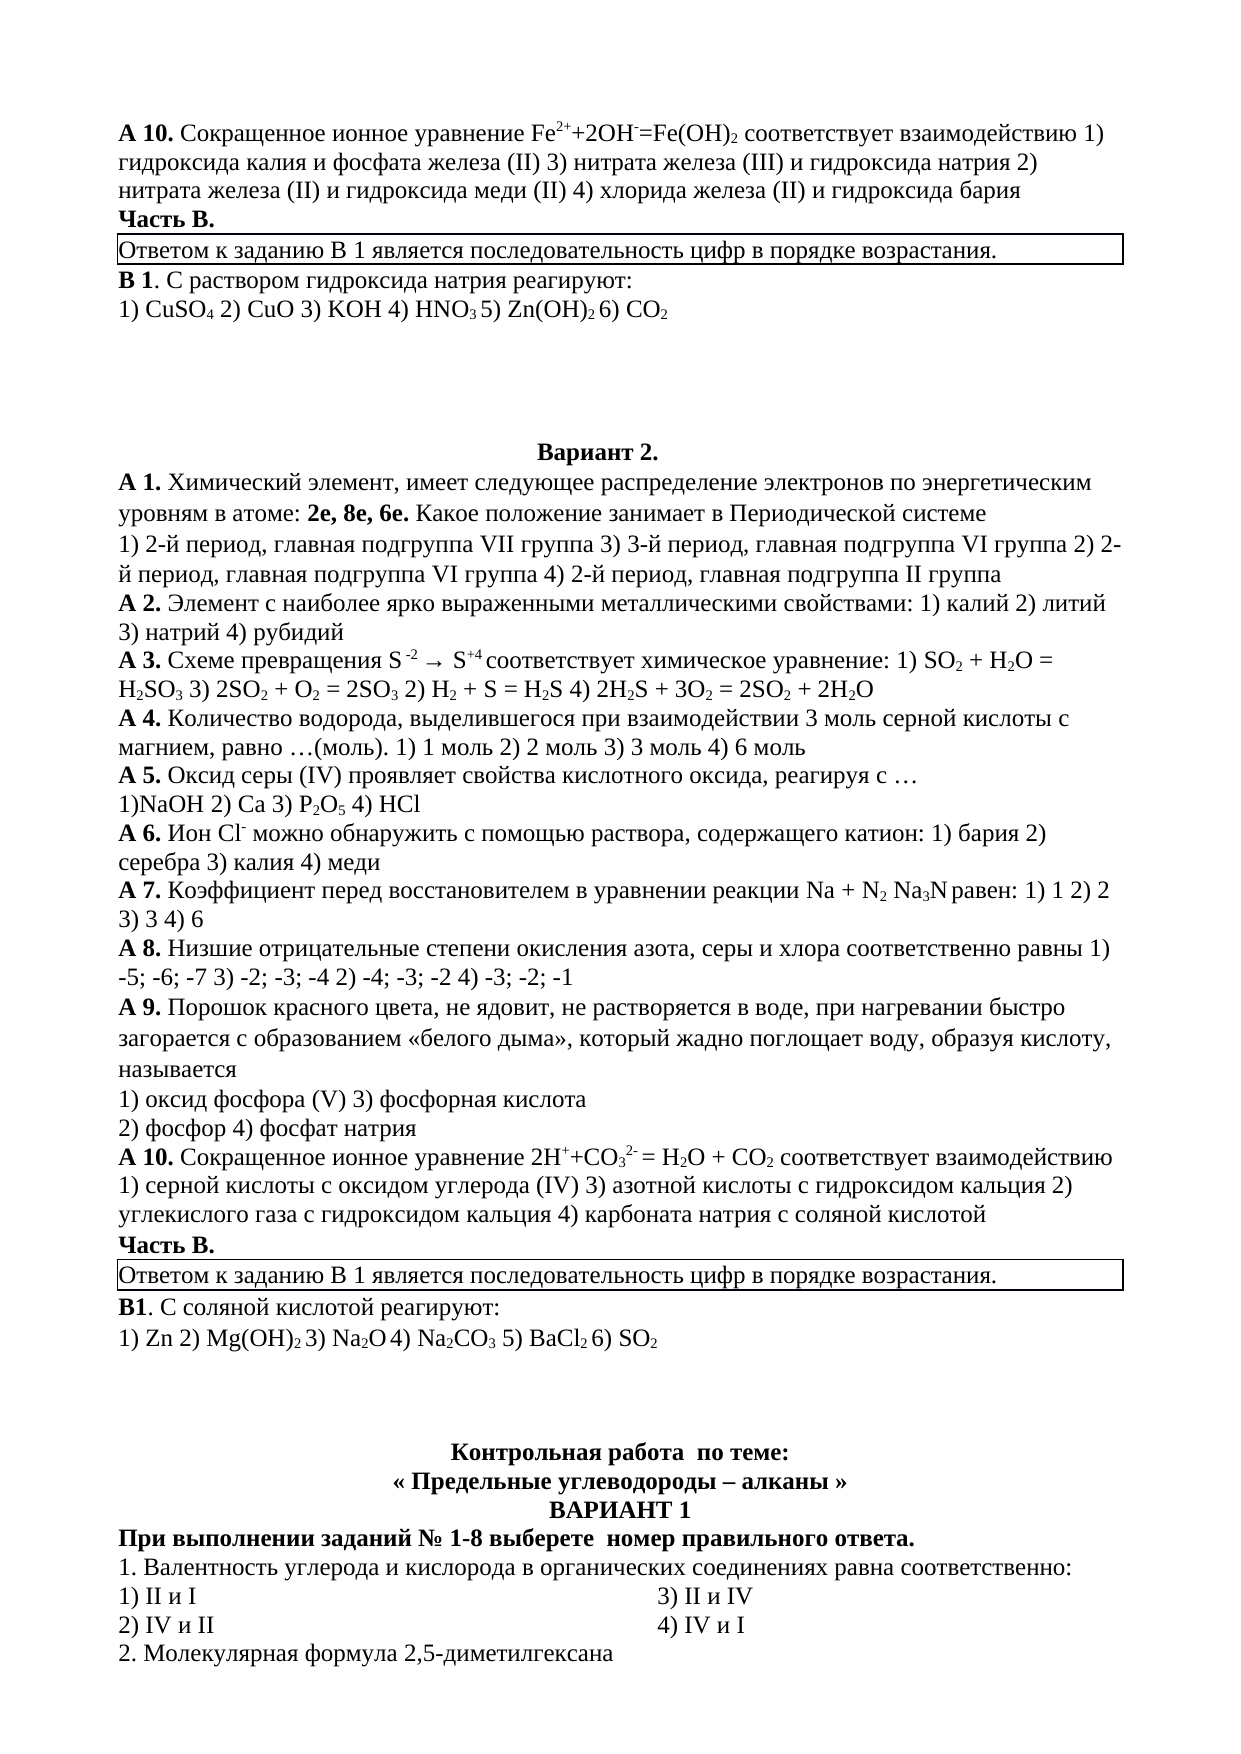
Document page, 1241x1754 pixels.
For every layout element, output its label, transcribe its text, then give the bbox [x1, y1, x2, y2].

text А 2. Элемент с наиболее ярко выраженными металлическими свойствами: 1) калий 2) литий 3) натрий 4) рубидий [118, 588, 1122, 646]
text 2) IV и II [118, 1610, 583, 1638]
text Часть В. [118, 1228, 1122, 1259]
text Вариант 2. [118, 437, 1122, 466]
text 1) Zn 2) Mg(OH)2 3) Na2O 4) Na2CO3 5) BaCl2 6) SO2 [118, 1321, 1122, 1352]
text А 8. Низшие отрицательные степени окисления азота, серы и хлора соответственно равны 1) -5; -6; -7 3) -2; -3; -4 2) -4; -3; -2 4) -3; -2; -1 [118, 933, 1122, 991]
text А 7. Коэффициент перед восстановителем в уравнении реакции Na + N2 Na3N равен: 1) 1 2) 2 3) 3 4) 6 [118, 876, 1122, 933]
text 1. Валентность углерода и кислорода в органических соединениях равна соответственно: [118, 1552, 1122, 1581]
text А 3. Схеме превращения S -2 → S+4 соответствует химическое уравнение: 1) SO2 + Н2О = Н2SO3 3) 2SO2 + O2 = 2SO3 2) Н2 + S = Н2S 4) 2Н2S + 3O2 = 2SO2 + 2Н2О [118, 646, 1122, 703]
text А 6. Ион Cl- можно обнаружить с помощью раствора, содержащего катион: 1) бария 2) серебра 3) калия 4) меди [118, 818, 1122, 876]
text ВАРИАНТ 1 [118, 1495, 1122, 1523]
text Ответом к заданию В 1 является последовательность цифр в порядке возрастания. [118, 1260, 1122, 1289]
text 4) IV и I [657, 1610, 1122, 1638]
text А 9. Порошок красного цвета, не ядовит, не растворяется в воде, при нагревании быстро загорается с образованием «белого дыма», который жадно поглощает воду, образуя кислоту, называется [118, 991, 1122, 1082]
text А 10. Сокращенное ионное уравнение Fe2++2OH-=Fe(OH)2 соответствует взаимодействию 1) гидроксида калия и фосфата железа (II) 3) нитрата железа (III) и гидроксида натрия 2) нитрата железа (II) и гидроксида меди (II) 4) хлорида железа (II) и гидроксида бария [118, 118, 1122, 204]
text В 1. С раствором гидроксида натрия реагируют: [118, 265, 1122, 294]
text А 5. Оксид серы (IV) проявляет свойства кислотного оксида, реагируя с … 1)NaOH 2) Ca 3) P2O5 4) HCl [118, 761, 1122, 818]
text А 4. Количество водорода, выделившегося при взаимодействии 3 моль серной кислоты с магнием, равно …(моль). 1) 1 моль 2) 2 моль 3) 3 моль 4) 6 моль [118, 703, 1122, 761]
text А 10. Сокращенное ионное уравнение 2H++CO32- = H2O + CO2 соответствует взаимодействию 1) серной кислоты с оксидом углерода (IV) 3) азотной кислоты с гидроксидом кальция 2) углекислого газа с гидроксидом кальция 4) карбоната натрия с соляной кислотой [118, 1142, 1122, 1228]
text Часть В. [118, 204, 1122, 233]
text В1. С соляной кислотой реагируют: [118, 1291, 1122, 1321]
text Ответом к заданию В 1 является последовательность цифр в порядке возрастания. [118, 235, 1122, 263]
text При выполнении заданий № 1-8 выберете номер правильного ответа. [118, 1523, 1122, 1552]
text « Предельные углеводороды – алканы » [118, 1466, 1122, 1495]
text 1) 2-й период, главная подгруппа VII группа 3) 3-й период, главная подгруппа VI группа 2) 2-й период, главная подгруппа VI группа 4) 2-й период, главная подгруппа II группа [118, 527, 1122, 588]
text Контрольная работа по теме: [118, 1437, 1122, 1466]
text 2) фосфор 4) фосфат натрия [118, 1113, 1122, 1142]
text 1) оксид фосфора (V) 3) фосфорная кислота [118, 1082, 1122, 1113]
text А 1. Химический элемент, имеет следующее распределение электронов по энергетическим уровням в атоме: 2е, 8е, 6е. Какое положение занимает в Периодической системе [118, 466, 1122, 527]
text 2. Молекулярная формула 2,5-диметилгексана [118, 1638, 1122, 1667]
text 1) II и I [118, 1581, 583, 1610]
text 1) CuSO4 2) CuO 3) KOH 4) HNO3 5) Zn(OH)2 6) CO2 [118, 294, 1122, 322]
text 3) II и IV [657, 1581, 1122, 1610]
